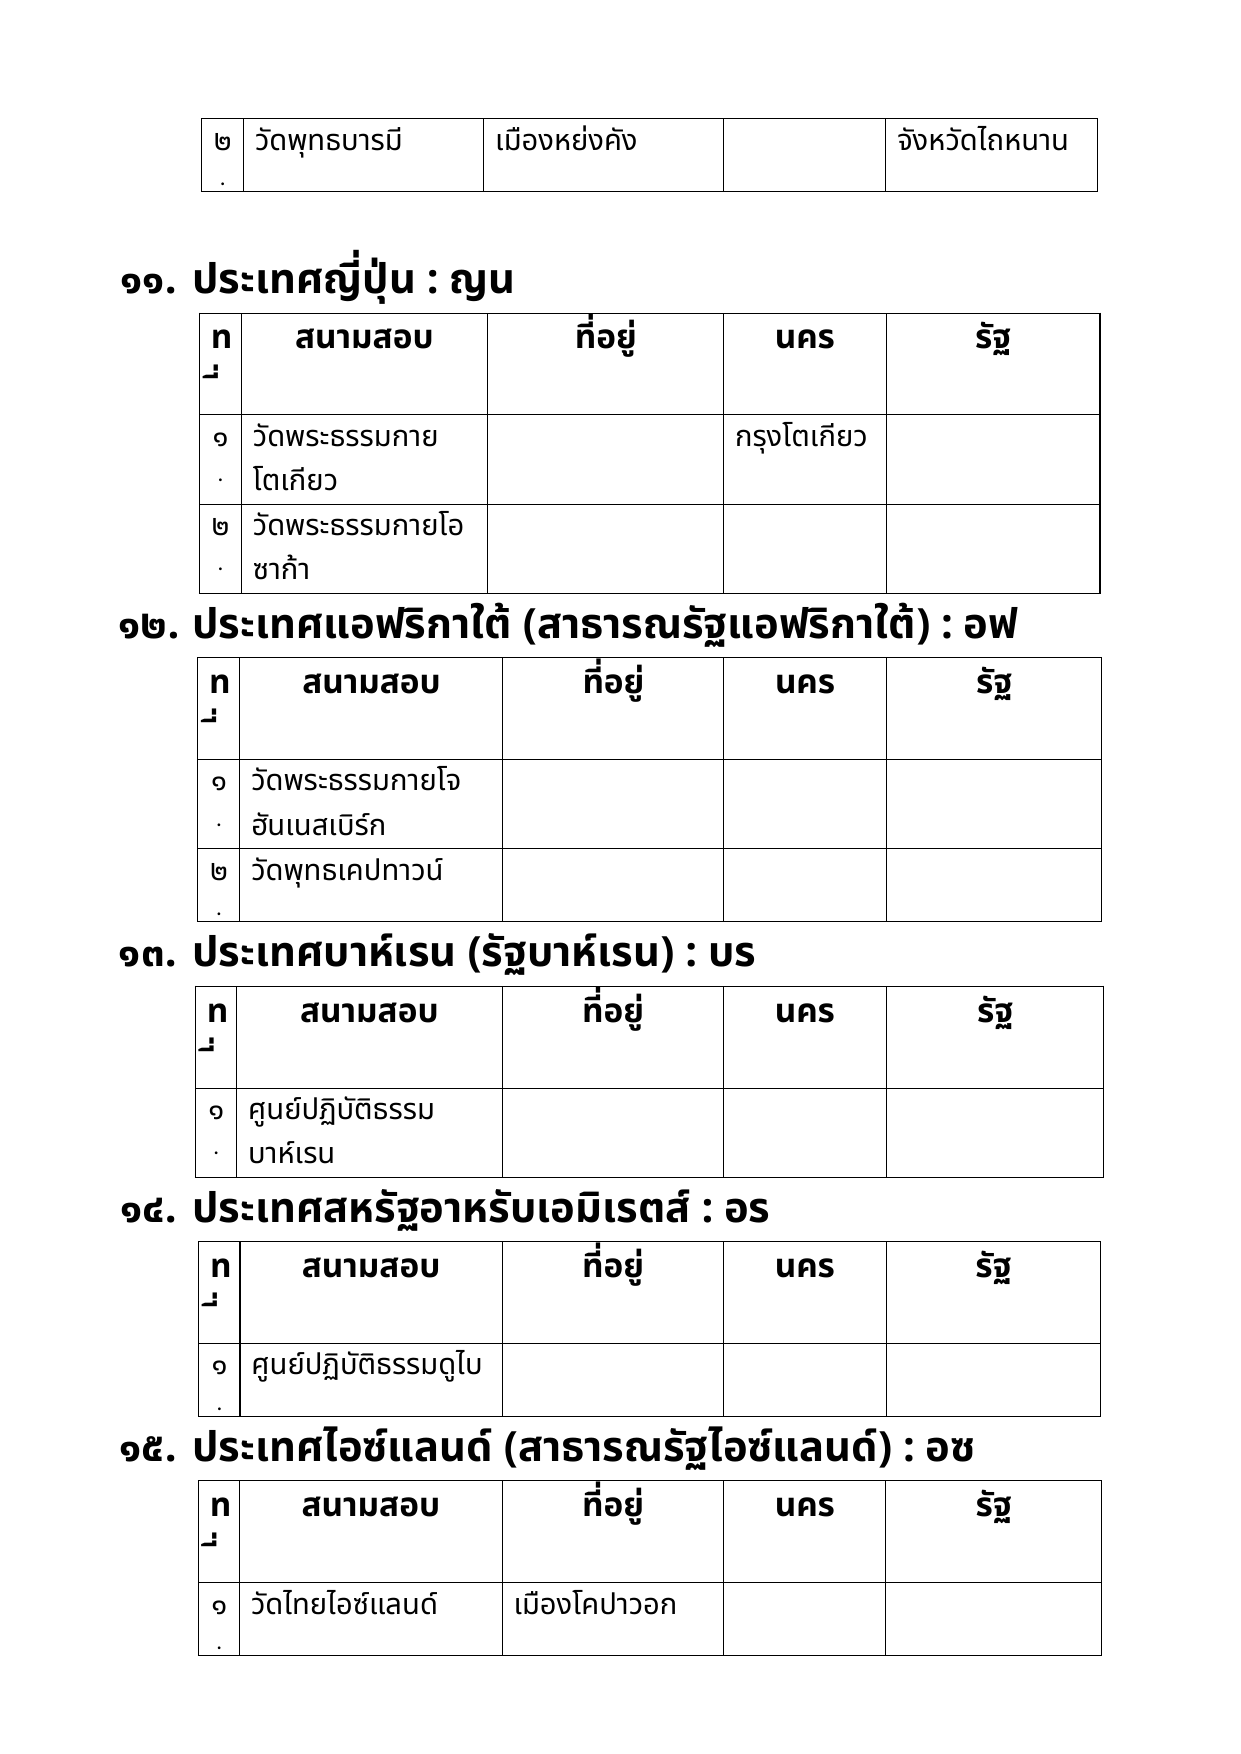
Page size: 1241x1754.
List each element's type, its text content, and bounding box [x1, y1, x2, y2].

text ๑๒. ประเทศแอฟริกาใต้ (สาธารณรัฐแอฟริกาใต้) : อฟ [118, 594, 1181, 657]
table_cell [887, 505, 1099, 593]
table_cell [724, 1089, 886, 1177]
table_cell [503, 1344, 723, 1416]
table_header สนามสอบ [242, 314, 487, 414]
text ๑๕. ประเทศไอซ์แลนด์ (สาธารณรัฐไอซ์แลนด์) : อซ [118, 1417, 1181, 1480]
table_header สนามสอบ [237, 987, 502, 1087]
table_cell [724, 505, 886, 593]
table_header นคร [724, 658, 886, 759]
table_header ที่อยู่ [488, 314, 723, 414]
table_cell ๒. [200, 505, 241, 593]
table_cell วัดพุทธเคปทาวน์ [240, 849, 502, 921]
table_header ที่ [196, 987, 236, 1087]
text ๑๑. ประเทศญี่ปุ่น : ญน [118, 249, 1181, 312]
table_cell วัดพระธรรมกายโตเกียว [242, 415, 487, 503]
table_header ที่อยู่ [503, 1242, 723, 1343]
table_cell เมืองหย่งคัง [484, 119, 723, 191]
table_cell [724, 1344, 886, 1416]
table_cell [503, 760, 723, 848]
table_cell [488, 505, 723, 593]
table_header นคร [724, 1242, 886, 1343]
table_header รัฐ [887, 314, 1099, 414]
table_cell [887, 849, 1101, 921]
table_cell ๑. [196, 1089, 236, 1177]
table_header ที่ [199, 1481, 239, 1582]
table_header ที่อยู่ [503, 987, 723, 1087]
table_header ที่อยู่ [503, 658, 723, 759]
table_cell [724, 849, 886, 921]
table_cell [887, 1089, 1103, 1177]
table_header ที่อยู่ [503, 1481, 723, 1582]
table_header ที่ [198, 658, 239, 759]
table_cell [503, 1089, 723, 1177]
table_header สนามสอบ [240, 658, 502, 759]
table_header สนามสอบ [240, 1481, 502, 1582]
table_header รัฐ [887, 1242, 1100, 1343]
table_cell [887, 1344, 1100, 1416]
table_header สนามสอบ [241, 1242, 502, 1343]
table_cell เมืองโคปาวอก [503, 1583, 723, 1655]
table_cell [503, 849, 723, 921]
table_cell ๑. [200, 415, 241, 503]
table_cell [724, 760, 886, 848]
table_cell ๑. [199, 1583, 239, 1655]
table_cell [488, 415, 723, 503]
table_cell [887, 760, 1101, 848]
table_cell ๒. [198, 849, 239, 921]
table_cell กรุงโตเกียว [724, 415, 886, 503]
table_cell ศูนย์ปฏิบัติธรรมดูไบ [241, 1344, 502, 1416]
table_header นคร [724, 987, 886, 1087]
table_header ที่ [200, 314, 241, 414]
table_cell ศูนย์ปฏิบัติธรรมบาห์เรน [237, 1089, 502, 1177]
text ๑๔. ประเทศสหรัฐอาหรับเอมิเรตส์ : อร [118, 1178, 1181, 1241]
table_header ที่ [199, 1242, 239, 1343]
table_header นคร [724, 1481, 885, 1582]
text ๑๓. ประเทศบาห์เรน (รัฐบาห์เรน) : บร [118, 922, 1181, 986]
table_header รัฐ [886, 1481, 1101, 1582]
table_header รัฐ [887, 987, 1103, 1087]
table_cell [724, 1583, 885, 1655]
table_cell วัดพระธรรมกายโอซาก้า [242, 505, 487, 593]
table_cell จังหวัดไถหนาน [886, 119, 1097, 191]
table_cell [886, 1583, 1101, 1655]
table_cell วัดพุทธบารมี [244, 119, 483, 191]
table_cell ๒. [202, 119, 243, 191]
table_cell วัดพระธรรมกายโจฮันเนสเบิร์ก [240, 760, 502, 848]
table_cell ๑. [198, 760, 239, 848]
table_cell [887, 415, 1099, 503]
table_header รัฐ [887, 658, 1101, 759]
table_cell ๑. [199, 1344, 239, 1416]
table_header นคร [724, 314, 886, 414]
table_cell วัดไทยไอซ์แลนด์ [240, 1583, 502, 1655]
table_cell [724, 119, 885, 191]
